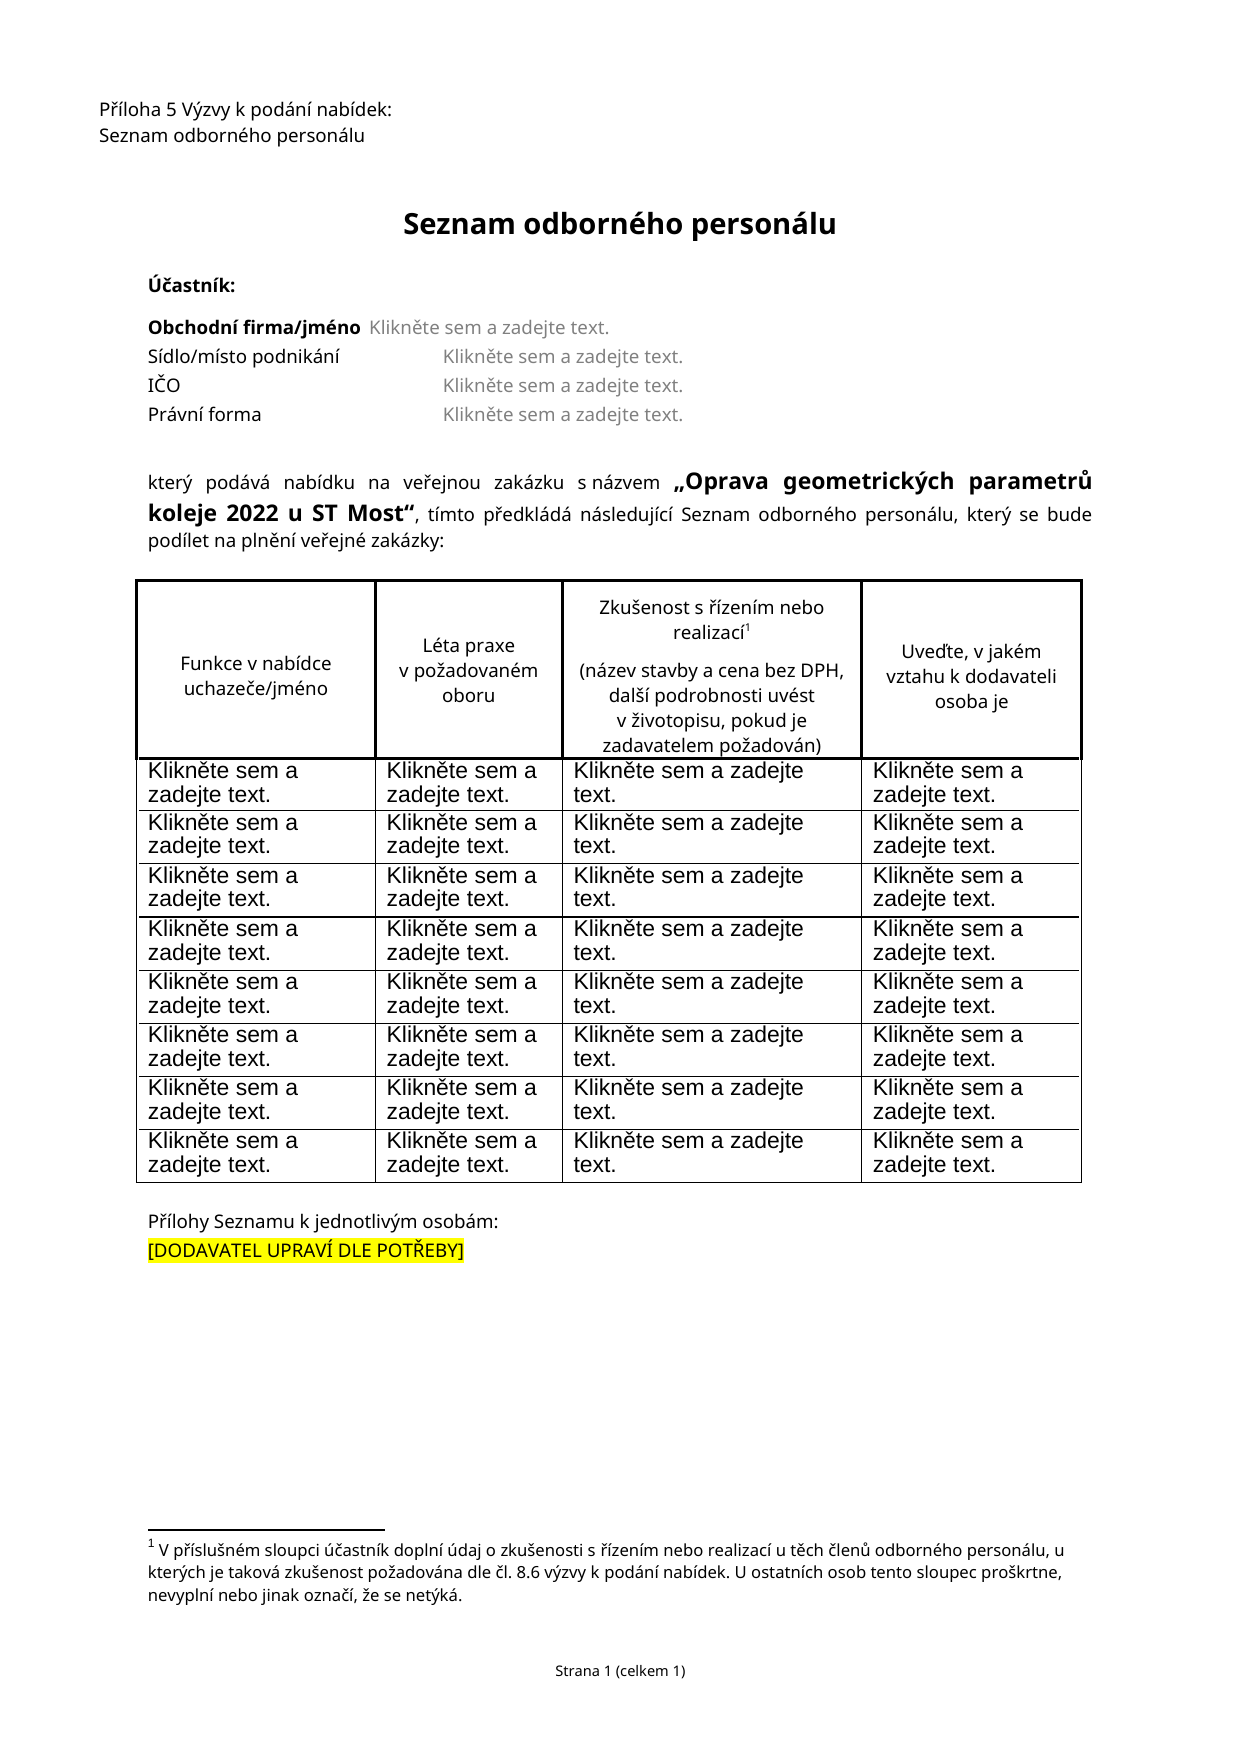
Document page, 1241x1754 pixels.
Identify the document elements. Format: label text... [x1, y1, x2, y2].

text Sídlo/místo podnikání [148, 340, 1093, 369]
text [DODAVATEL UPRAVÍ DLE POTŘEBY] [148, 1234, 1092, 1263]
text který podává nabídku na veřejnou zakázku s názvem „Oprava geometrických parametrů koleje 2022 u ST Most“, tímto předkládá následující Seznam odborného personálu, který se bude podílet na plnění veřejné zakázky: [148, 465, 1093, 553]
text Účastník: [148, 268, 1093, 299]
table_header Zkušenost s řízením nebo realizací (název stavby a cena bez DPH, další podrobnosti uvést v životopisu, pokud je zadavatelem požadován) [564, 582, 860, 757]
table_header Uveďte, v jakém vztahu k dodavateli osoba je [863, 582, 1080, 757]
table_header Léta praxe v požadovaném oboru [377, 582, 561, 757]
text Právní forma [148, 398, 1093, 427]
table_header Funkce v nabídce uchazeče/jméno [138, 582, 374, 757]
title Seznam odborného personálu [148, 203, 1093, 243]
text IČO [148, 369, 1093, 398]
text Přílohy Seznamu k jednotlivým osobám: [148, 1208, 1093, 1234]
text Obchodní firma/jméno [148, 311, 1093, 340]
